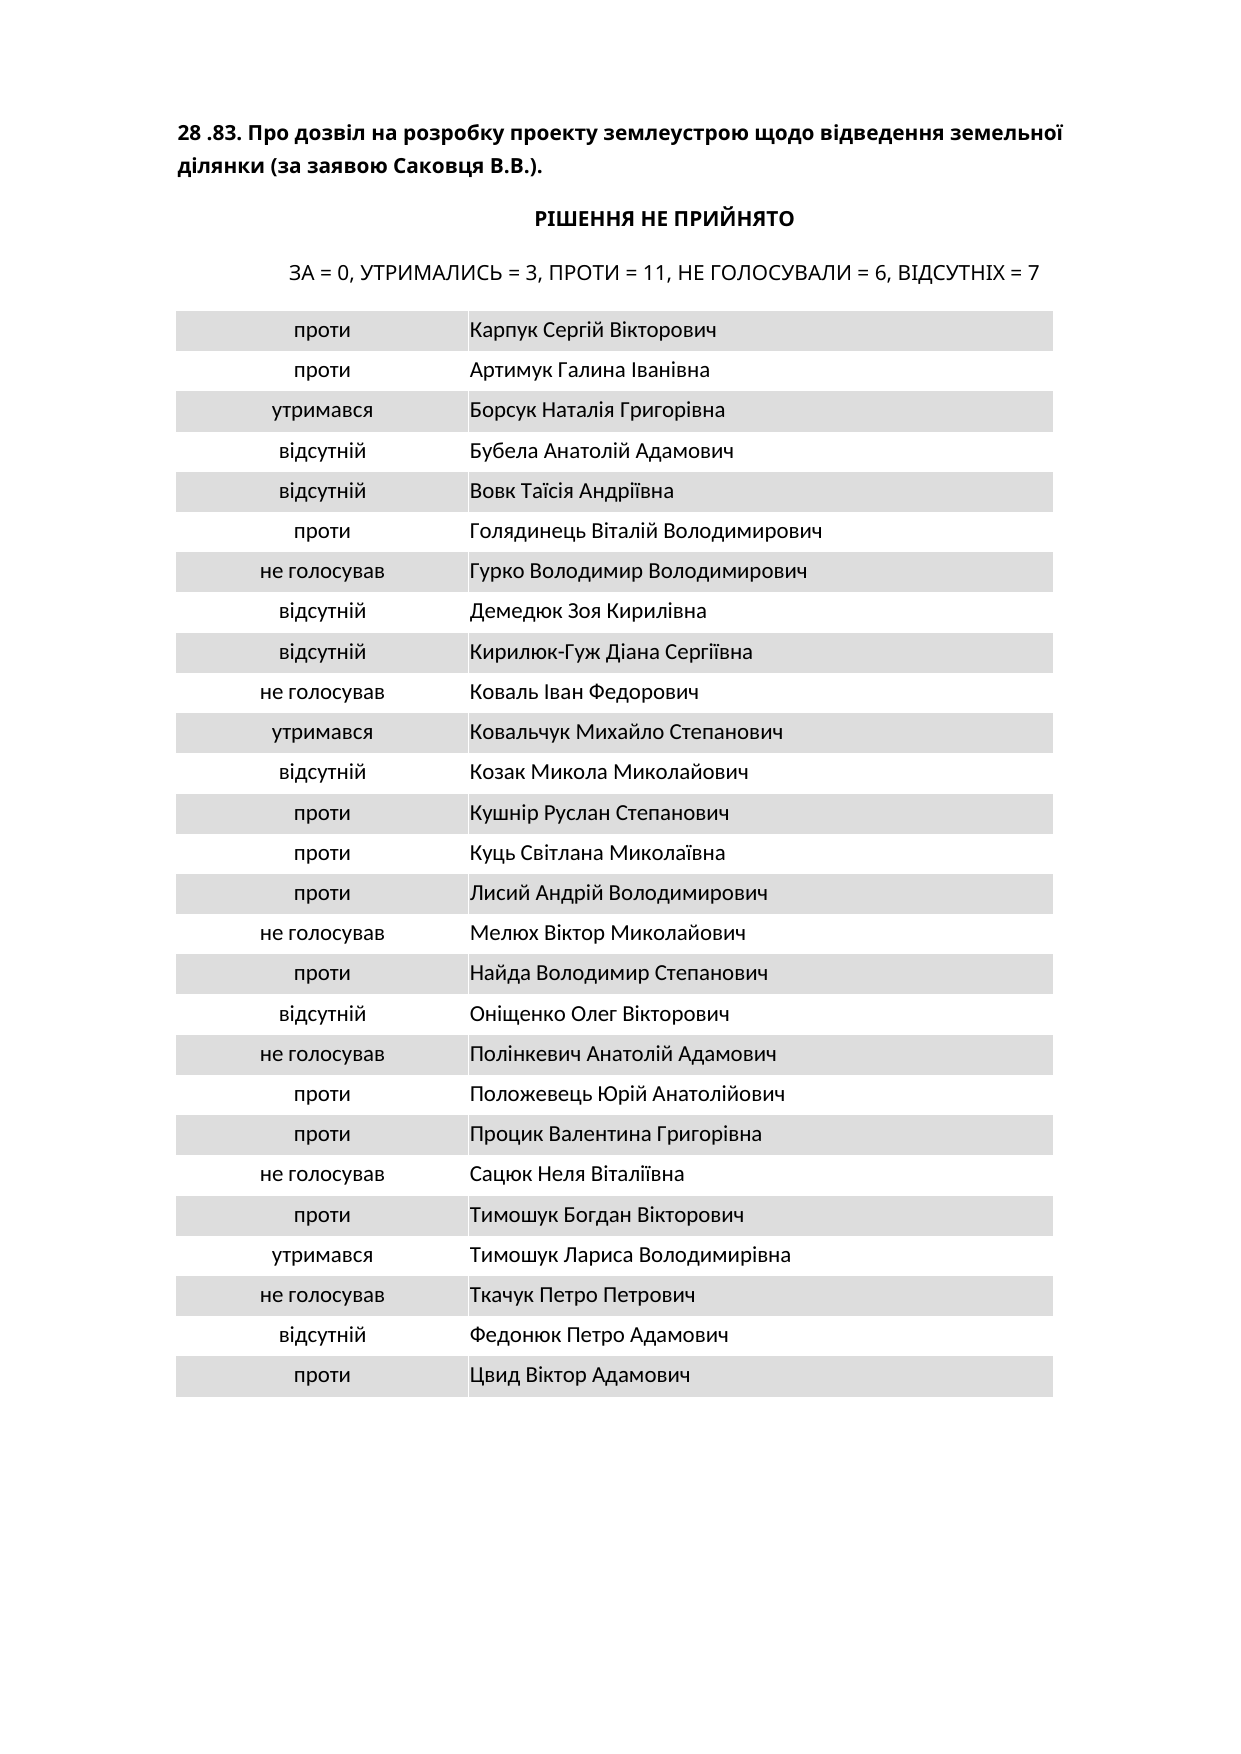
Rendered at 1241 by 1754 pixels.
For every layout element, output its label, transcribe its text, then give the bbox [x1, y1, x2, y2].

table_cell відсутній [176, 1316, 468, 1356]
table_cell не голосував [176, 1035, 468, 1075]
table_cell Федонюк Петро Адамович [469, 1316, 1053, 1356]
table_cell проти [176, 1115, 468, 1155]
table_cell Процик Валентина Григорівна [469, 1115, 1053, 1155]
table_cell не голосував [176, 673, 468, 713]
table_cell проти [176, 512, 468, 552]
table_cell Демедюк Зоя Кирилівна [469, 593, 1053, 633]
table_cell проти [176, 1356, 468, 1397]
table_cell не голосував [176, 914, 468, 954]
table_cell відсутній [176, 472, 468, 512]
table_cell проти [176, 1196, 468, 1236]
table_cell відсутній [176, 753, 468, 793]
table_cell Найда Володимир Степанович [469, 954, 1053, 994]
table_cell проти [176, 874, 468, 914]
table_cell Тимошук Лариса Володимирівна [469, 1236, 1053, 1276]
text РІШЕННЯ НЕ ПРИЙНЯТО [177, 204, 1152, 233]
table_cell Ковальчук Михайло Степанович [469, 713, 1053, 753]
table_cell Козак Микола Миколайович [469, 753, 1053, 793]
table_cell Цвид Віктор Адамович [469, 1356, 1053, 1397]
table_cell проти [176, 1075, 468, 1115]
table_cell Полінкевич Анатолій Адамович [469, 1035, 1053, 1075]
table_cell проти [176, 954, 468, 994]
table_cell Вовк Таїсія Андріївна [469, 472, 1053, 512]
table_cell Кушнір Руслан Степанович [469, 794, 1053, 834]
table_cell Гурко Володимир Володимирович [469, 552, 1053, 592]
table_cell утримався [176, 713, 468, 753]
table_cell відсутній [176, 995, 468, 1035]
table_cell Бубела Анатолій Адамович [469, 432, 1053, 472]
table_cell Коваль Іван Федорович [469, 673, 1053, 713]
table_cell не голосував [176, 1276, 468, 1316]
table_cell Положевець Юрій Анатолійович [469, 1075, 1053, 1115]
table_cell не голосував [176, 1155, 468, 1196]
table_cell Голядинець Віталій Володимирович [469, 512, 1053, 552]
table_cell утримався [176, 1236, 468, 1276]
table_cell Борсук Наталія Григорівна [469, 391, 1053, 432]
table_cell Тимошук Богдан Вікторович [469, 1196, 1053, 1236]
text 28 .83. Про дозвіл на розробку проекту землеустрою щодо відведення земельної ділянки (за заявою Саковця В.В.). [177, 118, 1152, 179]
table_cell Артимук Галина Іванівна [469, 351, 1053, 391]
text ЗА = 0, УТРИМАЛИСЬ = 3, ПРОТИ = 11, НЕ ГОЛОСУВАЛИ = 6, ВІДСУТНІХ = 7 [177, 258, 1152, 286]
table_cell утримався [176, 391, 468, 432]
table_cell Кирилюк-Гуж Діана Сергіївна [469, 633, 1053, 673]
table_cell Оніщенко Олег Вікторович [469, 995, 1053, 1035]
table_cell Ткачук Петро Петрович [469, 1276, 1053, 1316]
table_cell Сацюк Неля Віталіївна [469, 1155, 1053, 1196]
table_cell Мелюх Віктор Миколайович [469, 914, 1053, 954]
table_cell проти [176, 794, 468, 834]
table_cell проти [176, 834, 468, 874]
table_header Карпук Сергій Вікторович [469, 311, 1053, 351]
table_cell відсутній [176, 633, 468, 673]
table_cell Куць Світлана Миколаївна [469, 834, 1053, 874]
table_cell не голосував [176, 552, 468, 592]
table_header проти [176, 311, 468, 351]
table_cell відсутній [176, 593, 468, 633]
table_cell відсутній [176, 432, 468, 472]
table_cell проти [176, 351, 468, 391]
table_cell Лисий Андрій Володимирович [469, 874, 1053, 914]
